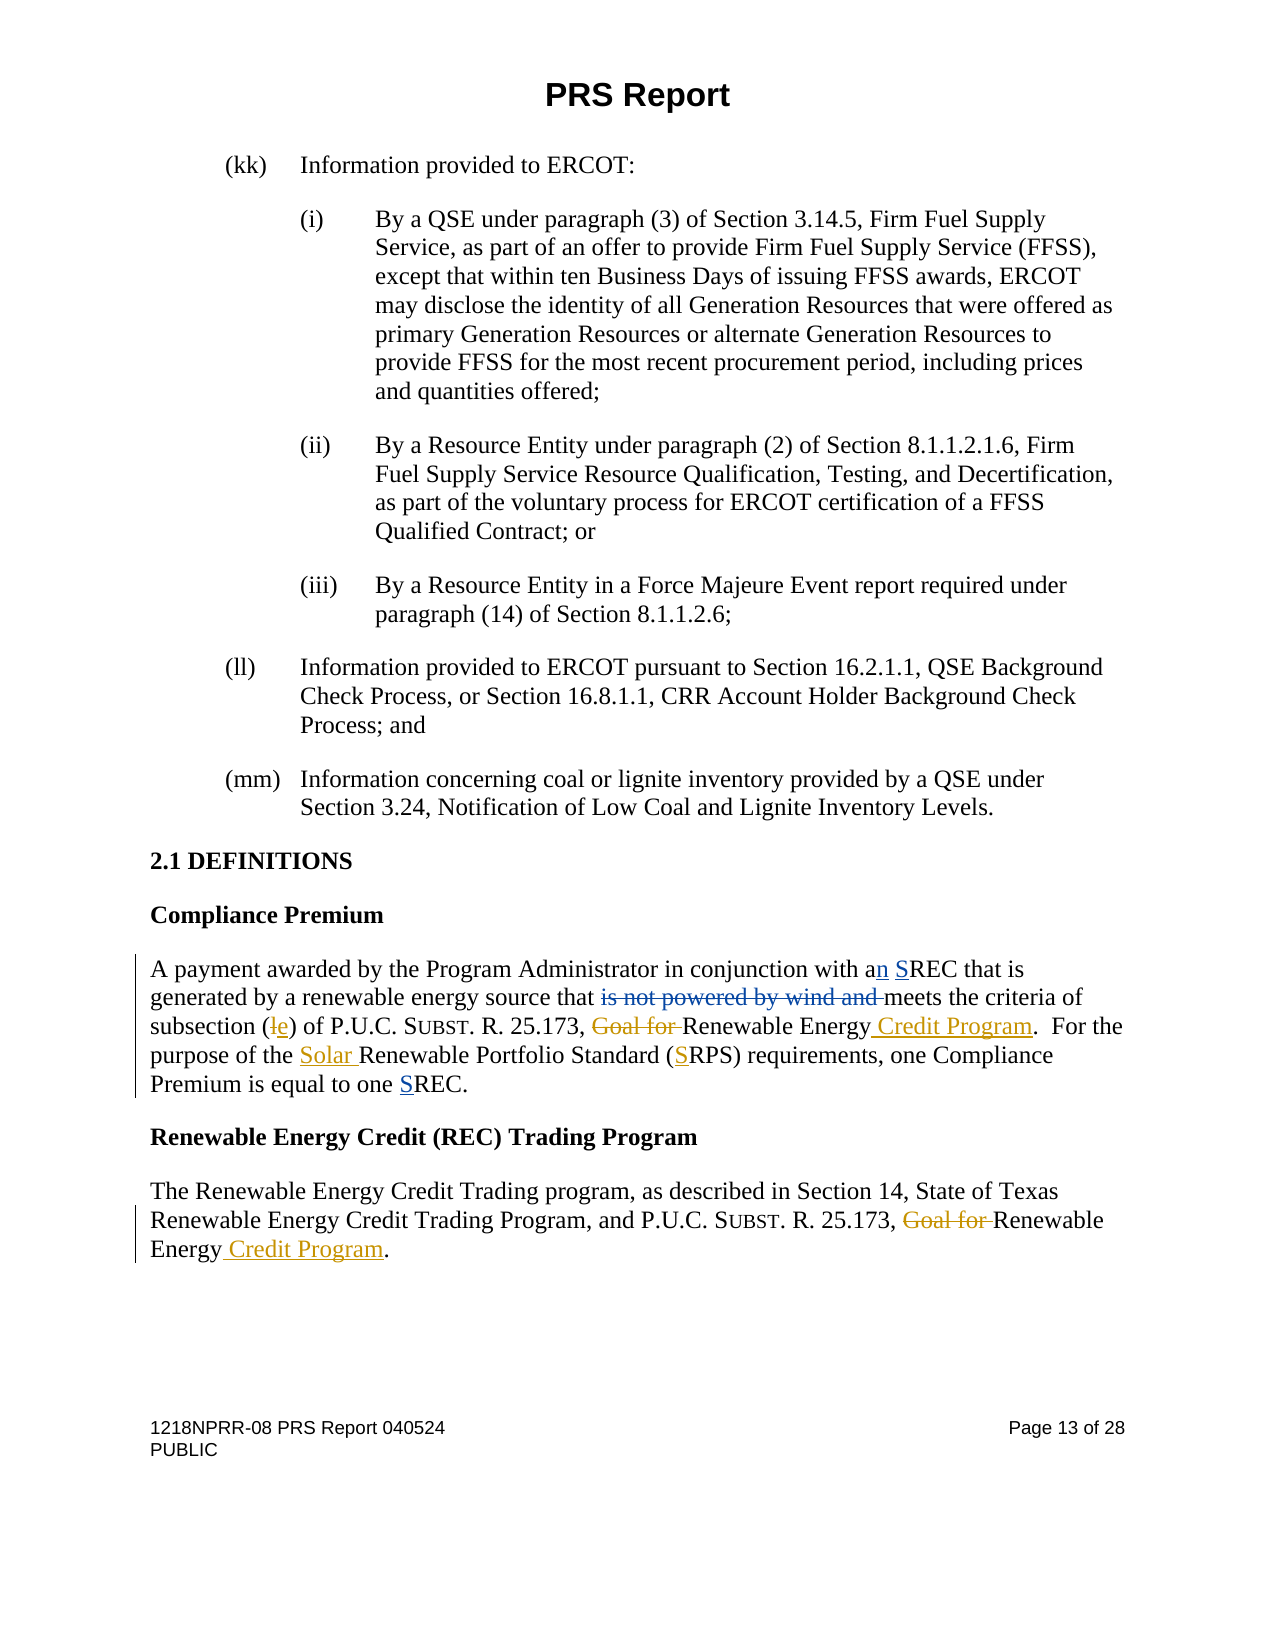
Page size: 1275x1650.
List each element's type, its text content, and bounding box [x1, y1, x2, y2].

text Compliance Premium [150, 900, 1125, 929]
text Renewable Energy Credit (REC) Trading Program [150, 1122, 1125, 1151]
subtitle 2.1 DEFINITIONS [150, 846, 1125, 875]
text (ii) By a Resource Entity under paragraph (2) of Section 8.1.1.2.1.6, Firm Fuel Supply Service Resource Qualification, Testing, and Decertification, as part of the voluntary process for ERCOT certification of a FFSS Qualified Contract; or [300, 430, 1125, 545]
text (kk) Information provided to ERCOT: [225, 150, 1125, 179]
text (mm) Information concerning coal or lignite inventory provided by a QSE under Section 3.24, Notification of Low Coal and Lignite Inventory Levels. [225, 764, 1125, 821]
text (iii) By a Resource Entity in a Force Majeure Event report required under paragraph (14) of Section 8.1.1.2.6; [300, 570, 1125, 627]
text The Renewable Energy Credit Trading program, as described in Section 14, State of Texas Renewable Energy Credit Trading Program, and P.U.C. Subst. R. 25.173, Renewable Energy. [150, 1176, 1125, 1262]
text (ll) Information provided to ERCOT pursuant to Section 16.2.1.1, QSE Background Check Process, or Section 16.8.1.1, CRR Account Holder Background Check Process; and [225, 652, 1125, 739]
text A payment awarded by the Program Administrator in conjunction with a REC that is generated by a renewable energy source that meets the criteria of subsection () of P.U.C. Subst. R. 25.173, Renewable Energy. For the purpose of the Renewable Portfolio Standard (RPS) requirements, one Compliance Premium is equal to one REC. [150, 954, 1125, 1097]
text (i) By a QSE under paragraph (3) of Section 3.14.5, Firm Fuel Supply Service, as part of an offer to provide Firm Fuel Supply Service (FFSS), except that within ten Business Days of issuing FFSS awards, ERCOT may disclose the identity of all Generation Resources that were offered as primary Generation Resources or alternate Generation Resources to provide FFSS for the most recent procurement period, including prices and quantities offered; [300, 204, 1125, 405]
